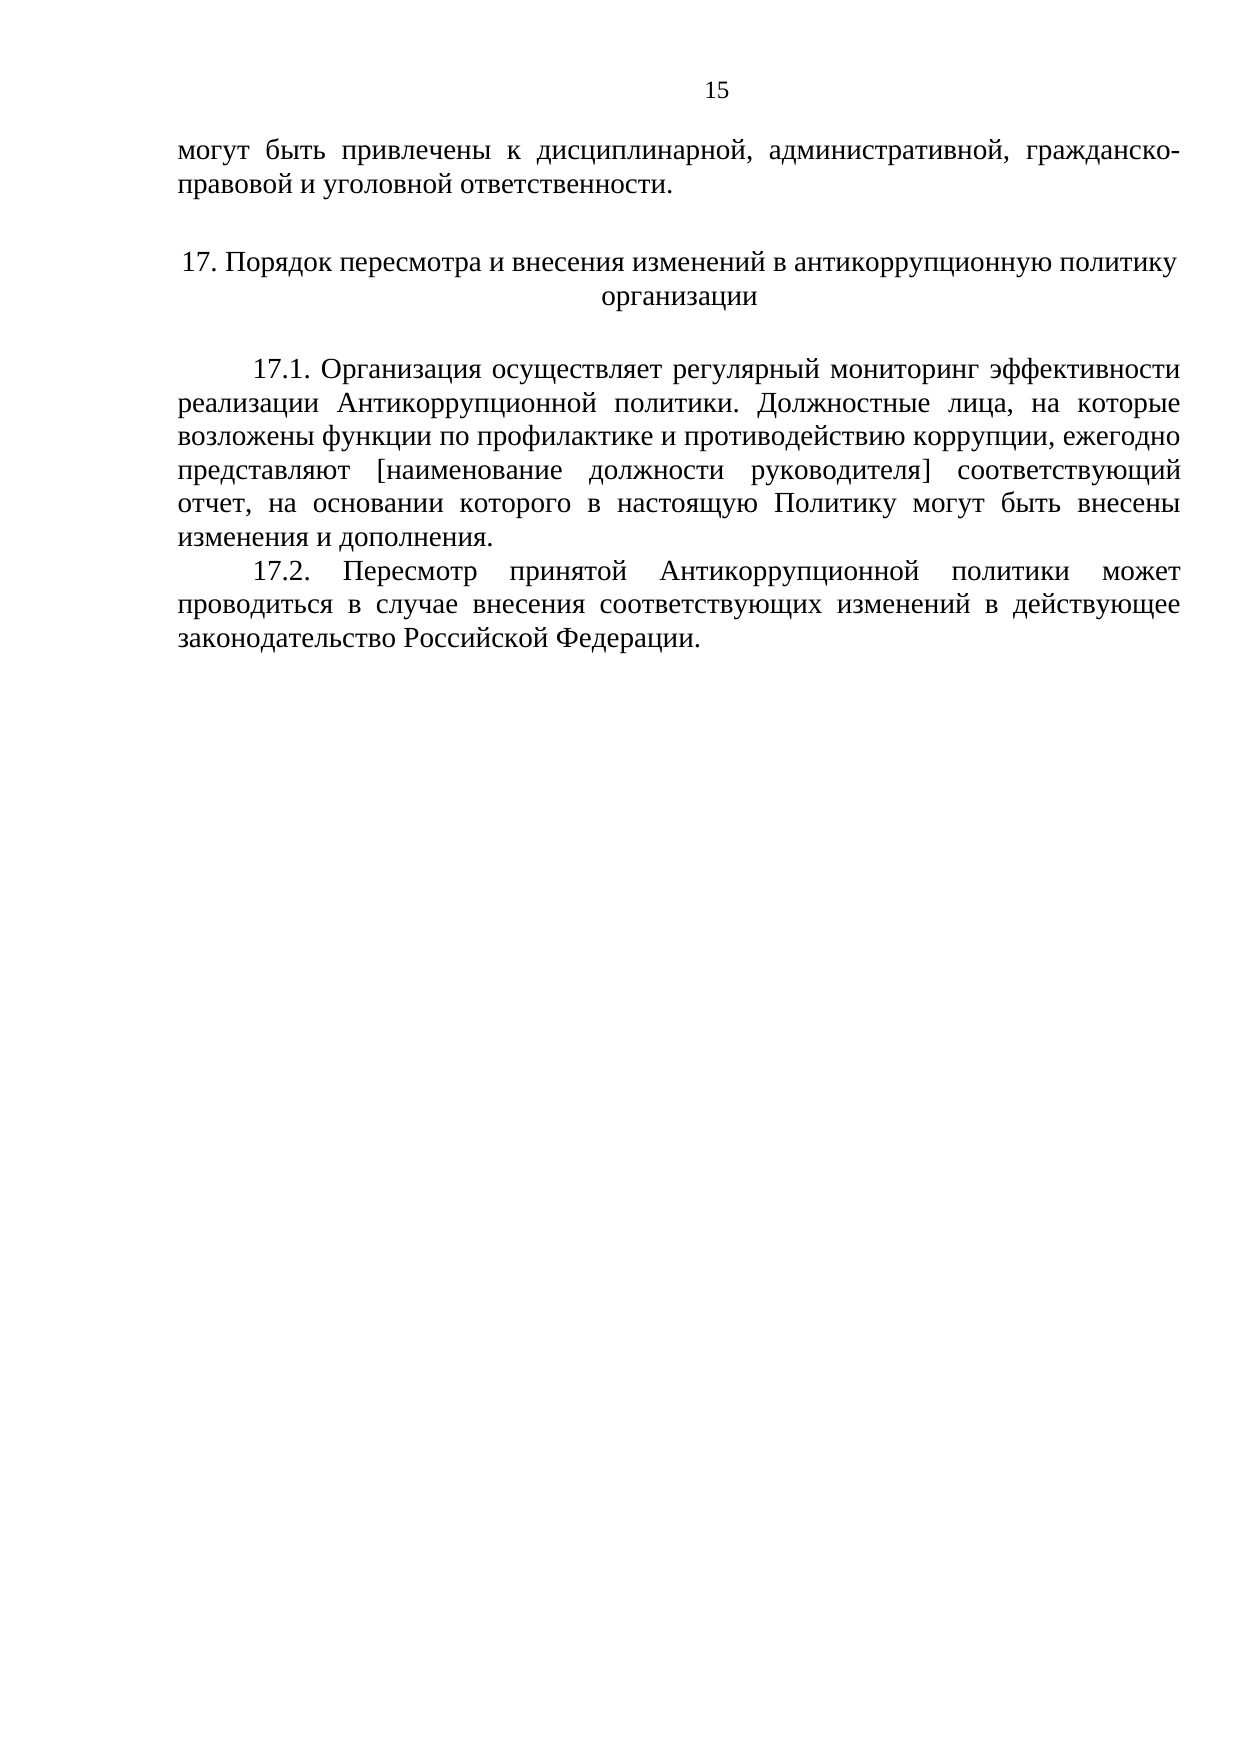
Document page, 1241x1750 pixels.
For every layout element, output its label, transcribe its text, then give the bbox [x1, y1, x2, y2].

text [177, 132, 1181, 199]
subtitle 17. Порядок пересмотра и внесения изменений в антикоррупционную политику организации [177, 244, 1181, 311]
text 17.1. Организация осуществляет регулярный мониторинг эффективности реализации Антикоррупционной политики. Должностные лица, на которые возложены функции по профилактике и противодействию коррупции, ежегодно представляют [наименование должности руководителя] соответствующий отчет, на основании которого в настоящую Политику могут быть внесены изменения и дополнения. [177, 351, 1181, 553]
text 17.2. Пересмотр принятой Антикоррупционной политики может проводиться в случае внесения соответствующих изменений в действующее законодательство Российской Федерации. [177, 553, 1181, 653]
